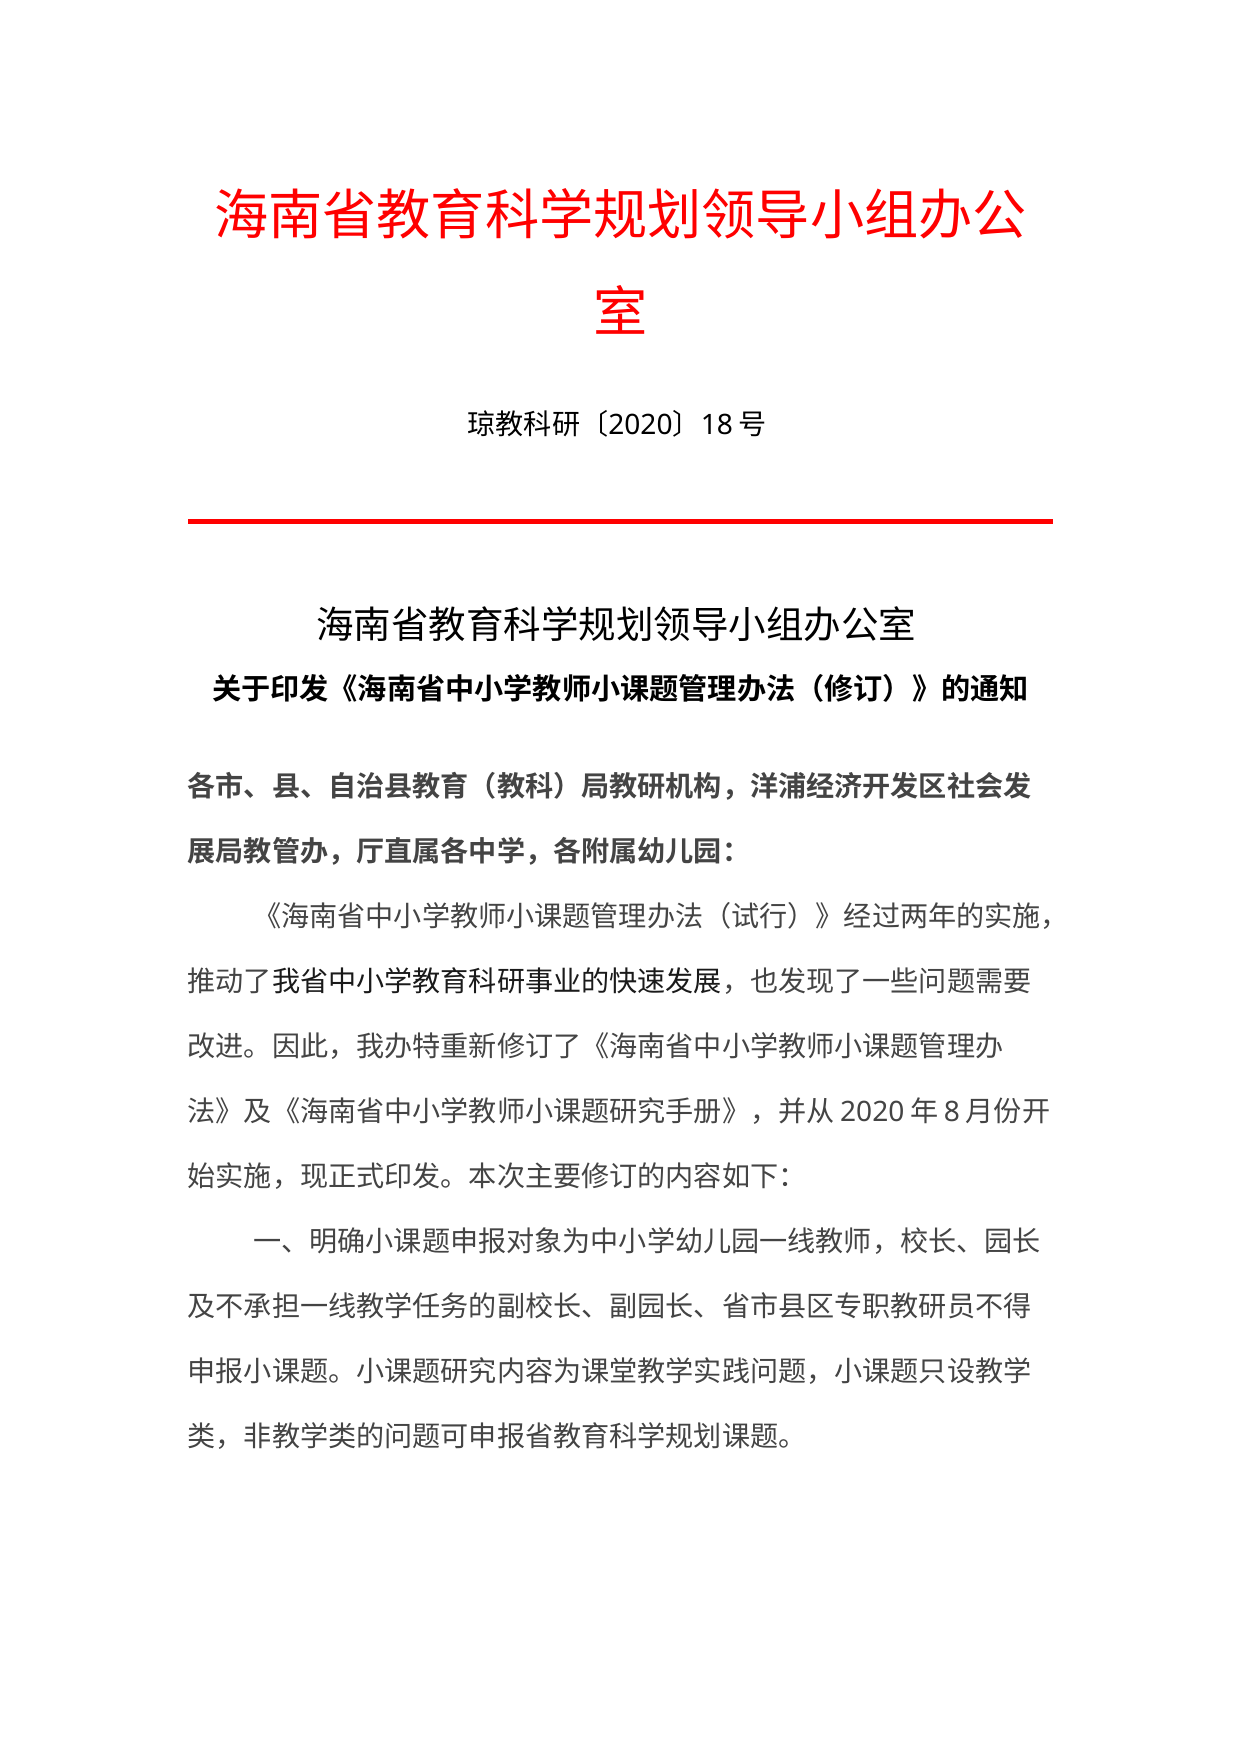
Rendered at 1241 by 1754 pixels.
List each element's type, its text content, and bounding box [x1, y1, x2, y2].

text 海南省教育科学规划领导小组办公室 [187, 589, 1053, 654]
text 关于印发《海南省中小学教师小课题管理办法（修订）》的通知 [187, 654, 1053, 719]
text 各市、县、自治县教育（教科）局教研机构，洋浦经济开发区社会发展局教管办，厅直属各中学，各附属幼儿园： [187, 752, 1053, 882]
text 《海南省中小学教师小课题管理办法（试行）》经过两年的实施，推动了我省中小学教育科研事业的快速发展，也发现了一些问题需要改进。因此，我办特重新修订了《海南省中小学教师小课题管理办法》及《海南省中小学教师小课题研究手册》，并从2020年8月份开始实施，现正式印发。本次主要修订的内容如下： [187, 882, 1053, 1207]
text 琼教科研〔2020〕18号 [187, 389, 1053, 454]
text 一、明确小课题申报对象为中小学幼儿园一线教师，校长、园长及不承担一线教学任务的副校长、副园长、省市县区专职教研员不得申报小课题。小课题研究内容为课堂教学实践问题，小课题只设教学类，非教学类的问题可申报省教育科学规划课题。 [187, 1207, 1053, 1467]
text 海南省教育科学规划领导小组办公室 [187, 162, 1053, 357]
